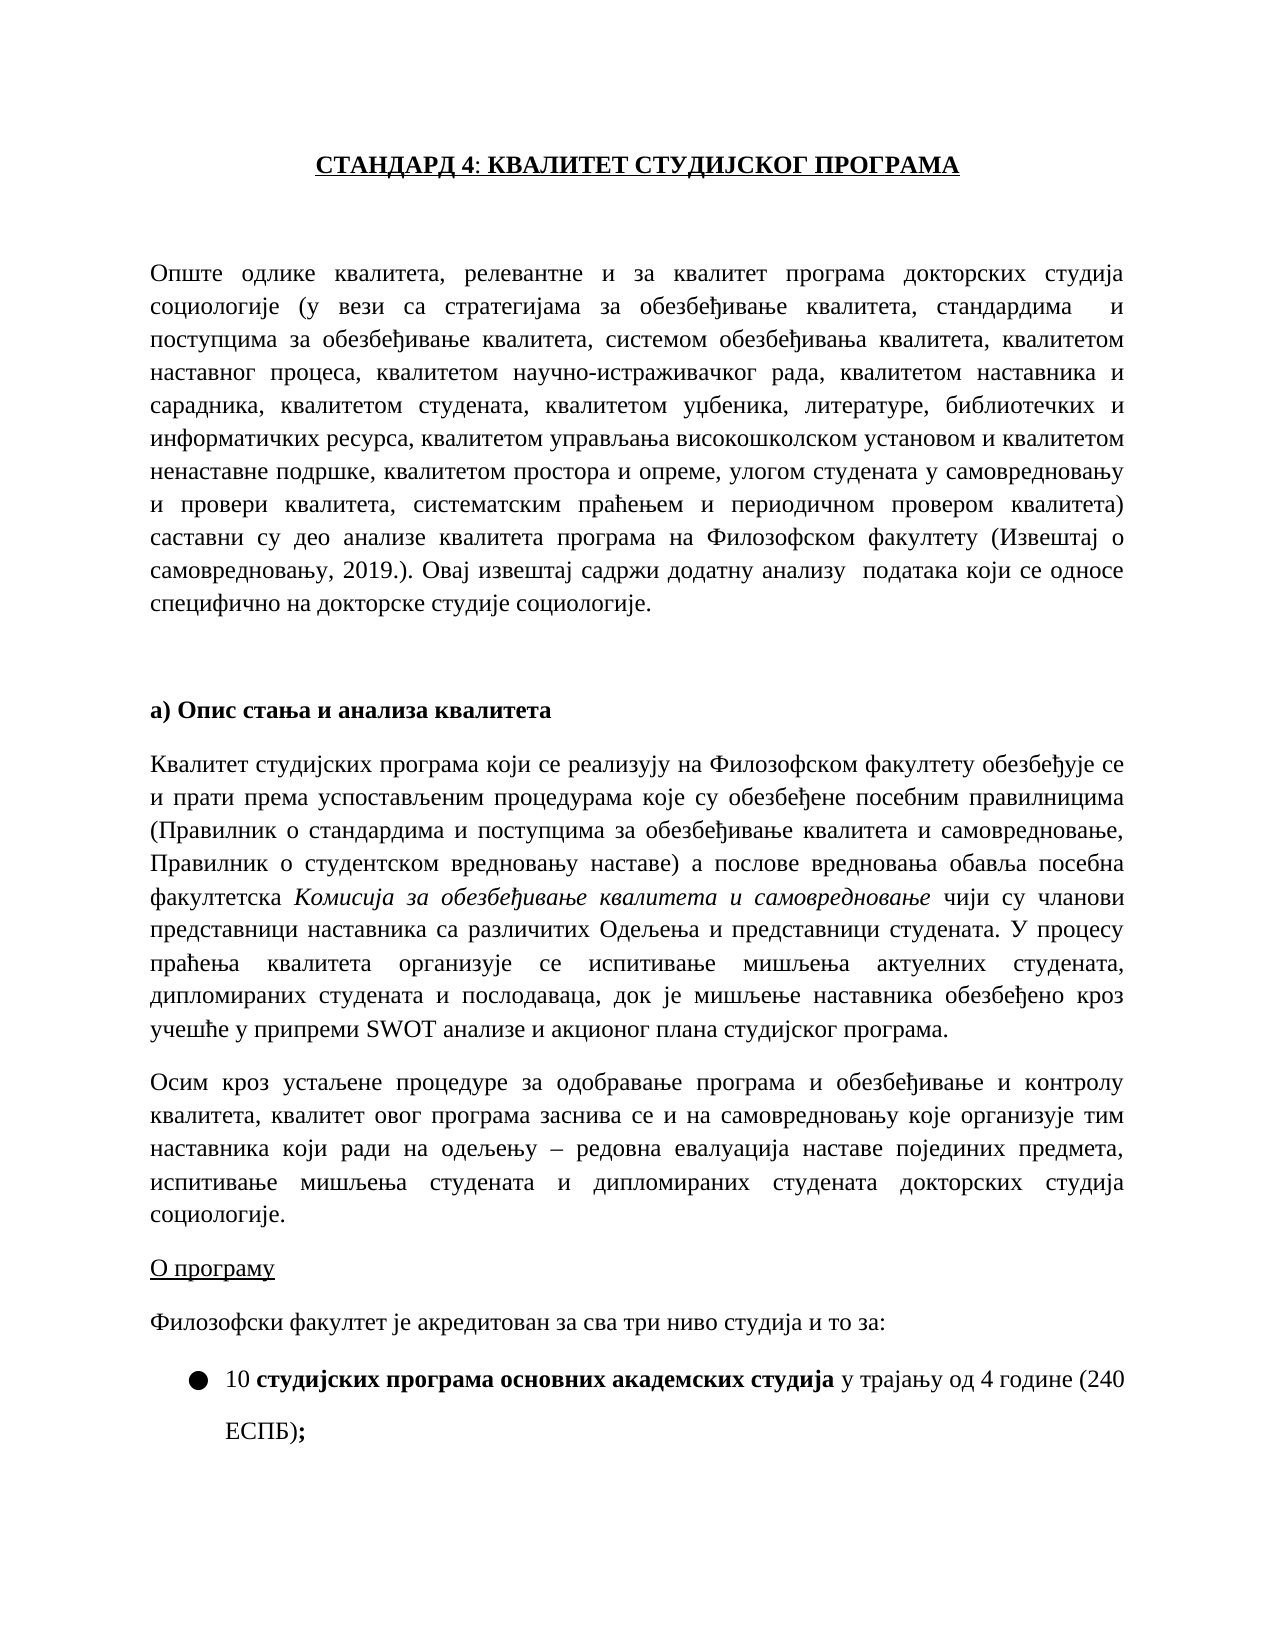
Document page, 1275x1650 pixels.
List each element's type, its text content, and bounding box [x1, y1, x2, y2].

text Квалитет студијских програма који се реализују на Филозофском факултету обезбеђује се и прати према успостављеним процедурама које су обезбеђене посебним правилницима (Правилник о стандардима и поступцима за обезбеђивање квалитета и самовредновање, Правилник о студентском вредновању наставе) а послове вредновања обавља посебна факултетска Комисија за обезбеђивање квалитета и самовредновање чији су чланови представници наставника са различитих Одељења и представници студената. У процесу праћења квалитета организује се испитивање мишљења актуелних студената, дипломираних студената и послодаваца, док је мишљење наставника обезбеђено кроз учешће у припреми SWOT анализе и акционог плана студијског програма. [150, 749, 1125, 1042]
text СТАНДАРД 4: КВАЛИТЕТ СТУДИЈСКОГ ПРОГРАМА [150, 150, 1125, 179]
text а) Опис стања и анализа квалитета [150, 696, 1125, 724]
text Филозофски факултет је акредитован за сва три ниво студија и то за: [150, 1307, 1125, 1336]
text Осим кроз устаљене процедуре за одобравање програма и обезбеђивање и контролу квалитета, квалитет овог програма заснива се и на самовредновању које организује тим наставника који ради на одељењу – редовна евалуација наставе појединих предмета, испитивање мишљења студената и дипломираних студената докторских студија социологије. [150, 1067, 1125, 1228]
text Опште одлике квалитета, релевантне и за квалитет програма докторских студија социологије (у вези са стратегијама за обезбеђивање квалитета, стандардима и поступцима за обезбеђивање квалитета, системом обезбеђивања квалитета, квалитетом наставног процеса, квалитетом научно-истраживачког рада, квалитетом наставника и сарадника, квалитетом студената, квалитетом уџбеника, литературе, библиотечких и информатичких ресурса, квалитетом управљања високошколском установом и квалитетом ненаставне подршке, квалитетом простора и опреме, улогом студената у самовредновању и провери квалитета, систематским праћењем и периодичном провером квалитета) саставни су део анализе квалитета програма на Филозофском факултету (Извештај о самовредновању, 2019.). Овај извештај садржи додатну анализу података који се односе специфично на докторске студије социологије. [150, 258, 1125, 617]
text О програму [150, 1253, 1125, 1282]
list 10 студијских програма основних академских студија у трајању од 4 године (240 ЕСПБ); [187, 1350, 1125, 1445]
